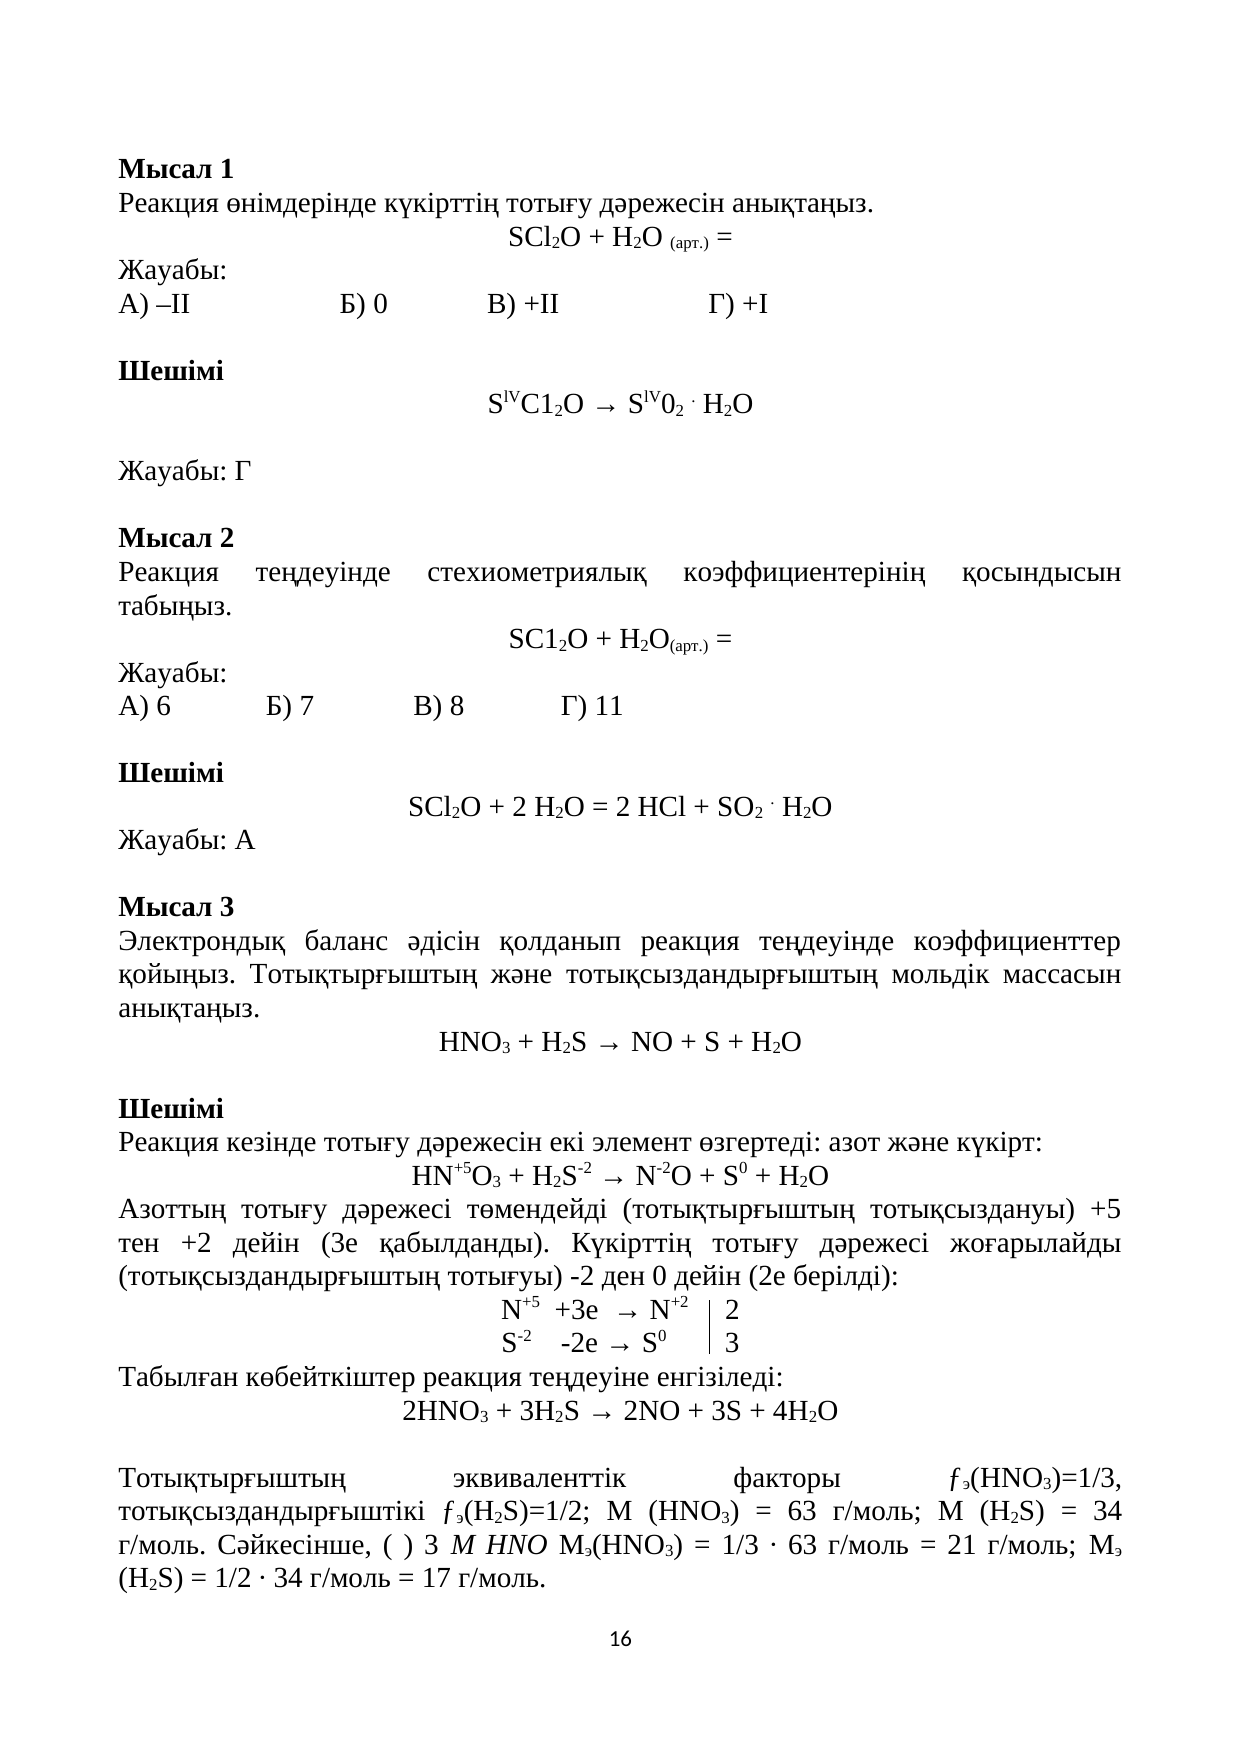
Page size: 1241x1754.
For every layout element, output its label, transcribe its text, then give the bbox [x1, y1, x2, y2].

text Электрондық баланс әдісін қолданып реакция теңдеуінде коэффициенттер қойыңыз. Тотықтырғыштың және тотықсыздандырғыштың мольдік массасын анықтаңыз. [118, 923, 1122, 1024]
text А) –ІІ Б) 0 В) +ІІ Г) +І [118, 286, 1122, 319]
text Мысал 3 [118, 889, 1122, 923]
text Жауабы: А [118, 822, 1122, 856]
text SCl2О + Н2О (арт.) = [118, 219, 1122, 252]
text SCl2O + 2 Н2О = 2 HCl + SО2 . Н2О [118, 789, 1122, 822]
text SC12O + Н2O(арт.) = [118, 621, 1122, 655]
text Шешімі [118, 755, 1122, 789]
text А) 6 Б) 7 В) 8 Г) 11 [118, 688, 1122, 722]
text Мысал 2 [118, 521, 1122, 554]
text Реакция кезінде тотығу дәрежесін екі элемент өзгертеді: азот және күкірт: [118, 1124, 1122, 1158]
text Жауабы: [118, 252, 1122, 286]
text 2HNO3 + 3H2S → 2NO + 3S + 4H2O [118, 1393, 1122, 1426]
text Реакция өнімдерінде күкірттің тотығу дәрежесін анықтаңыз. [118, 185, 1122, 219]
text Тотықтырғыштың эквиваленттік факторы ƒэ(HNO3)=1/3, тотықсыздандырғыштікі ƒэ(H2S)=1/2; M (HNO3) = 63 г/моль; M (H2S) = 34 г/моль. Сәйкесінше, ( ) 3 M HNO Мэ(HNO3) = 1/3 ∙ 63 г/моль = 21 г/моль; Мэ (H2S) = 1/2 ∙ 34 г/моль = 17 г/моль. [118, 1460, 1122, 1594]
text SlVC12О → SlV02 . Н2О [118, 386, 1122, 420]
text Жауабы: [118, 655, 1122, 688]
text Жауабы: Г [118, 453, 1122, 487]
text Азоттың тотығу дәрежесі төмендейді (тотықтырғыштың тотықсыздануы) +5 тен +2 дейін (3е қабылданды). Күкірттің тотығу дәрежесі жоғарылайды (тотықсыздандырғыштың тотығуы) -2 ден 0 дейін (2е берілді): [118, 1191, 1122, 1292]
text N+5 +3e → N+2 2 [118, 1292, 1122, 1326]
text Шешімі [118, 1091, 1122, 1124]
text HN+5O3 + H2S-2 → N-2O + S0 + H2O [118, 1158, 1122, 1191]
text Мысал 1 [118, 152, 1122, 185]
text HNO3 + H2S → NO + S + H2O [118, 1024, 1122, 1057]
text Реакция теңдеуінде стехиометриялық коэффициентерінің қосындысын табыңыз. [118, 554, 1122, 621]
text Табылған көбейткіштер реакция теңдеуіне енгізіледі: [118, 1359, 1122, 1393]
text Шешімі [118, 353, 1122, 386]
text S-2 -2e → S0 3 [118, 1326, 1122, 1359]
